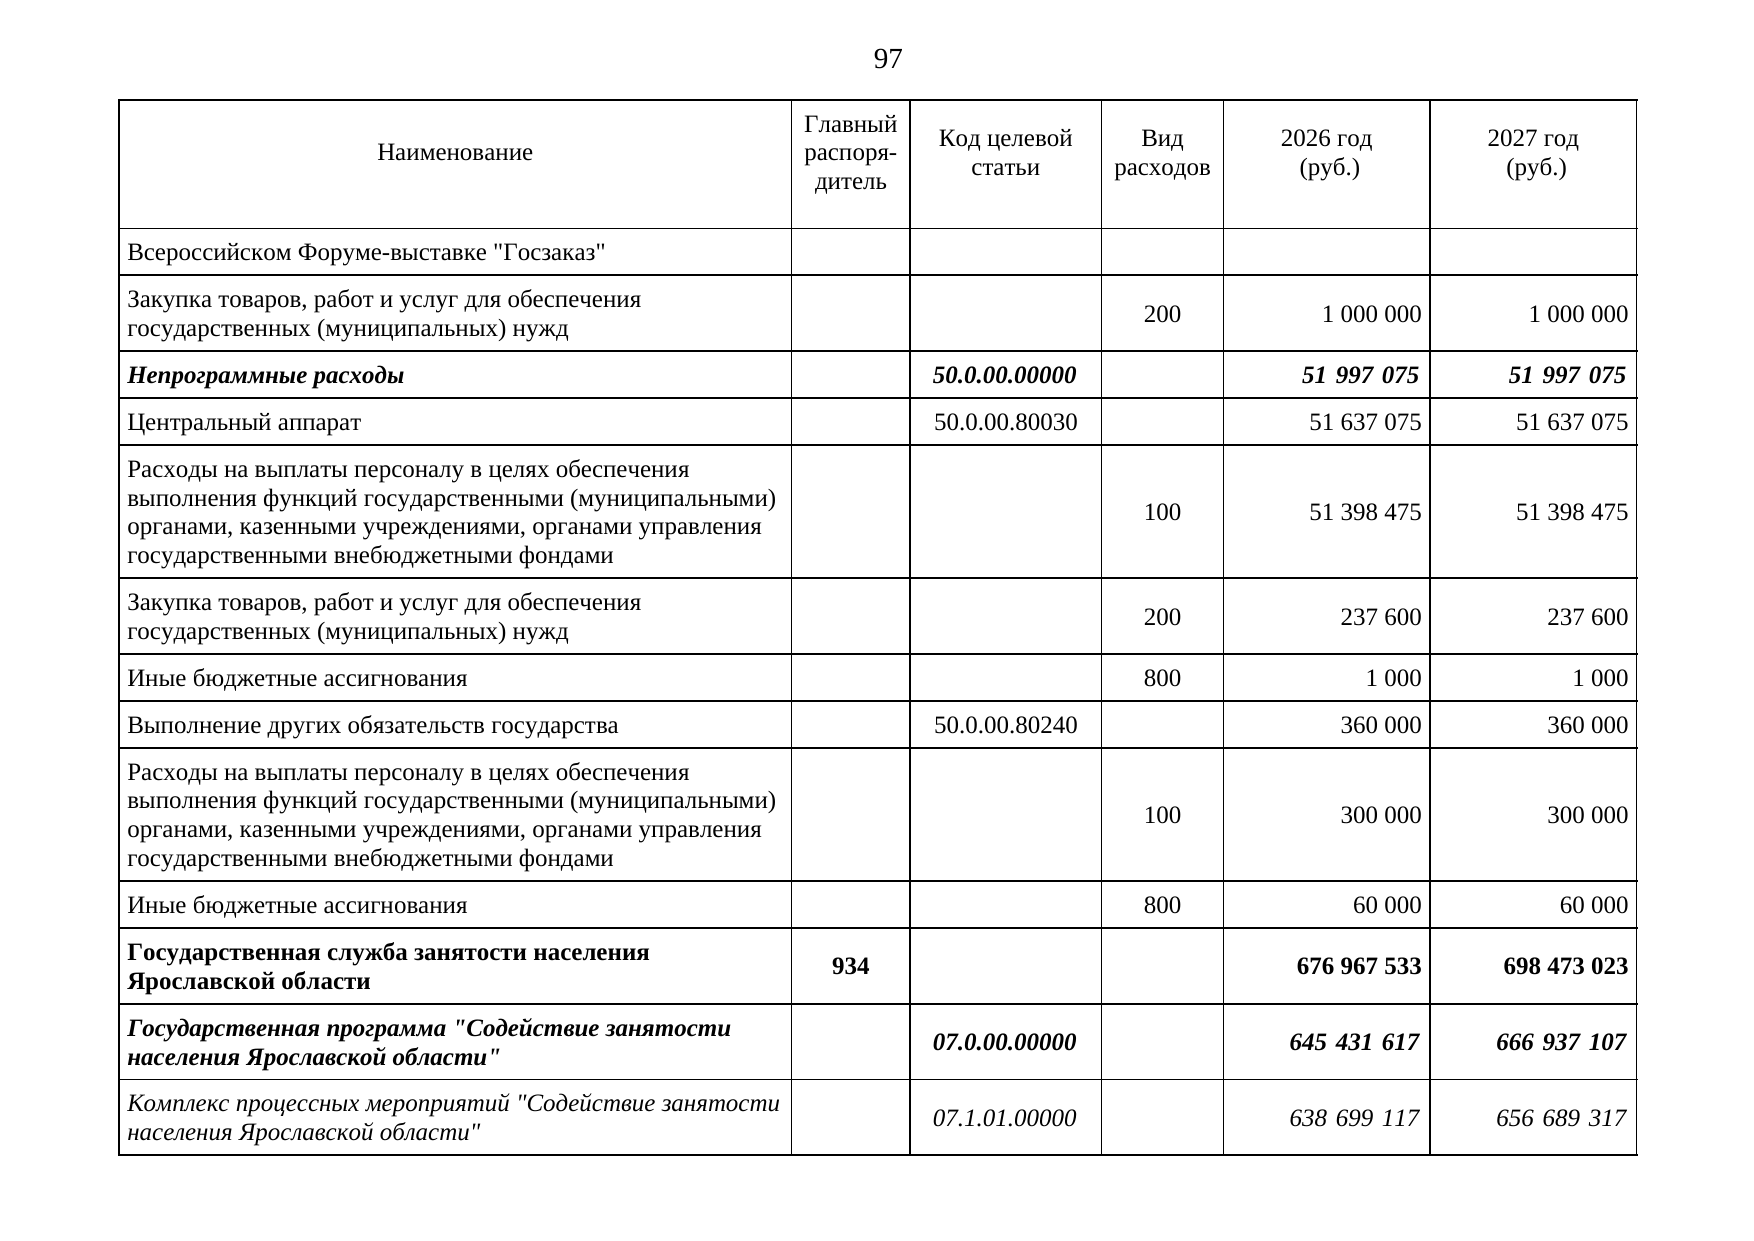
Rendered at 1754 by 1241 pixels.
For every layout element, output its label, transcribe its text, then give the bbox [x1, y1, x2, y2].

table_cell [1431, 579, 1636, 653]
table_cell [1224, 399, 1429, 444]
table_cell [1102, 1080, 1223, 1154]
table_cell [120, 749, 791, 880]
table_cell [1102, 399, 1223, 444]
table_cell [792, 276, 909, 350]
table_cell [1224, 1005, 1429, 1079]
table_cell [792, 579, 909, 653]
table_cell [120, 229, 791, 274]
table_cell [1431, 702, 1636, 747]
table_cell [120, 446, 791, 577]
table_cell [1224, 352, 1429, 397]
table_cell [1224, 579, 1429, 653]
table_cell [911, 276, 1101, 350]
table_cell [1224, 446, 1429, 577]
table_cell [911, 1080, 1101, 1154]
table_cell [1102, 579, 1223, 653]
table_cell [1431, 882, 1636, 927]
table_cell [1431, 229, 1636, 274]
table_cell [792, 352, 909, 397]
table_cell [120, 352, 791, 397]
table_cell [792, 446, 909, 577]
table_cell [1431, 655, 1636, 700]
table_header Код целевой статьи [911, 101, 1101, 227]
table_header 2026 год (руб.) [1224, 101, 1429, 227]
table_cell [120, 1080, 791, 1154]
table_header Главный распоря-дитель [792, 101, 909, 227]
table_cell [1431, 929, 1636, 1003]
table_header Наименование [120, 101, 791, 227]
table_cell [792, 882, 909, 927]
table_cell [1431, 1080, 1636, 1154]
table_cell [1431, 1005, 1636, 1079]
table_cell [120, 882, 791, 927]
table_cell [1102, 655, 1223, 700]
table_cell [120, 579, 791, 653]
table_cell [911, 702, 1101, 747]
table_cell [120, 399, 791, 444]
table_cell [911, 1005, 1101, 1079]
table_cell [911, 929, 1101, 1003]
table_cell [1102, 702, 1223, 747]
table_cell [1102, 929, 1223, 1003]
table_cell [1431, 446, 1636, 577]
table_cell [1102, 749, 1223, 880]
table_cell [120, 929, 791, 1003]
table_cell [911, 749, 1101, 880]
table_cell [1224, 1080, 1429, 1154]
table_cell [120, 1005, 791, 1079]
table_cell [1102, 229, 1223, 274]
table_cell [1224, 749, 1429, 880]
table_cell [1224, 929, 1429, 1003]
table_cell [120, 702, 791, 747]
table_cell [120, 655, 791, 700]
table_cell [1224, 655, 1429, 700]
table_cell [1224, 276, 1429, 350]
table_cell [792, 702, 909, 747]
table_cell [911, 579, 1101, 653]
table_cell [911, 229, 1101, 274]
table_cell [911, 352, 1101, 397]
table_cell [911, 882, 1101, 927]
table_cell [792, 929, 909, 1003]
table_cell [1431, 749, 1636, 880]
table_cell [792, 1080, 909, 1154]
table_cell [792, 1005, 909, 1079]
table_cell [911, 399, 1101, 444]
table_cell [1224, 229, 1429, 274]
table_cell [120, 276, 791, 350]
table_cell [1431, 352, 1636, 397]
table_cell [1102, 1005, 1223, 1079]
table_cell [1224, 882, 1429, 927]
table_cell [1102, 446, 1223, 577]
table_header 2027 год (руб.) [1431, 101, 1636, 227]
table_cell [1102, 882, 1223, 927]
table_header Вид расходов [1102, 101, 1223, 227]
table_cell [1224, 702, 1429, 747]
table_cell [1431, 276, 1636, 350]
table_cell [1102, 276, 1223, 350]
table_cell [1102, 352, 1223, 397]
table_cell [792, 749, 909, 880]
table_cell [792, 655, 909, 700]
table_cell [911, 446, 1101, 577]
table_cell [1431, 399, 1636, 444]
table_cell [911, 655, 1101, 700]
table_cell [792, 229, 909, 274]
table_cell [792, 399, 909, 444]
